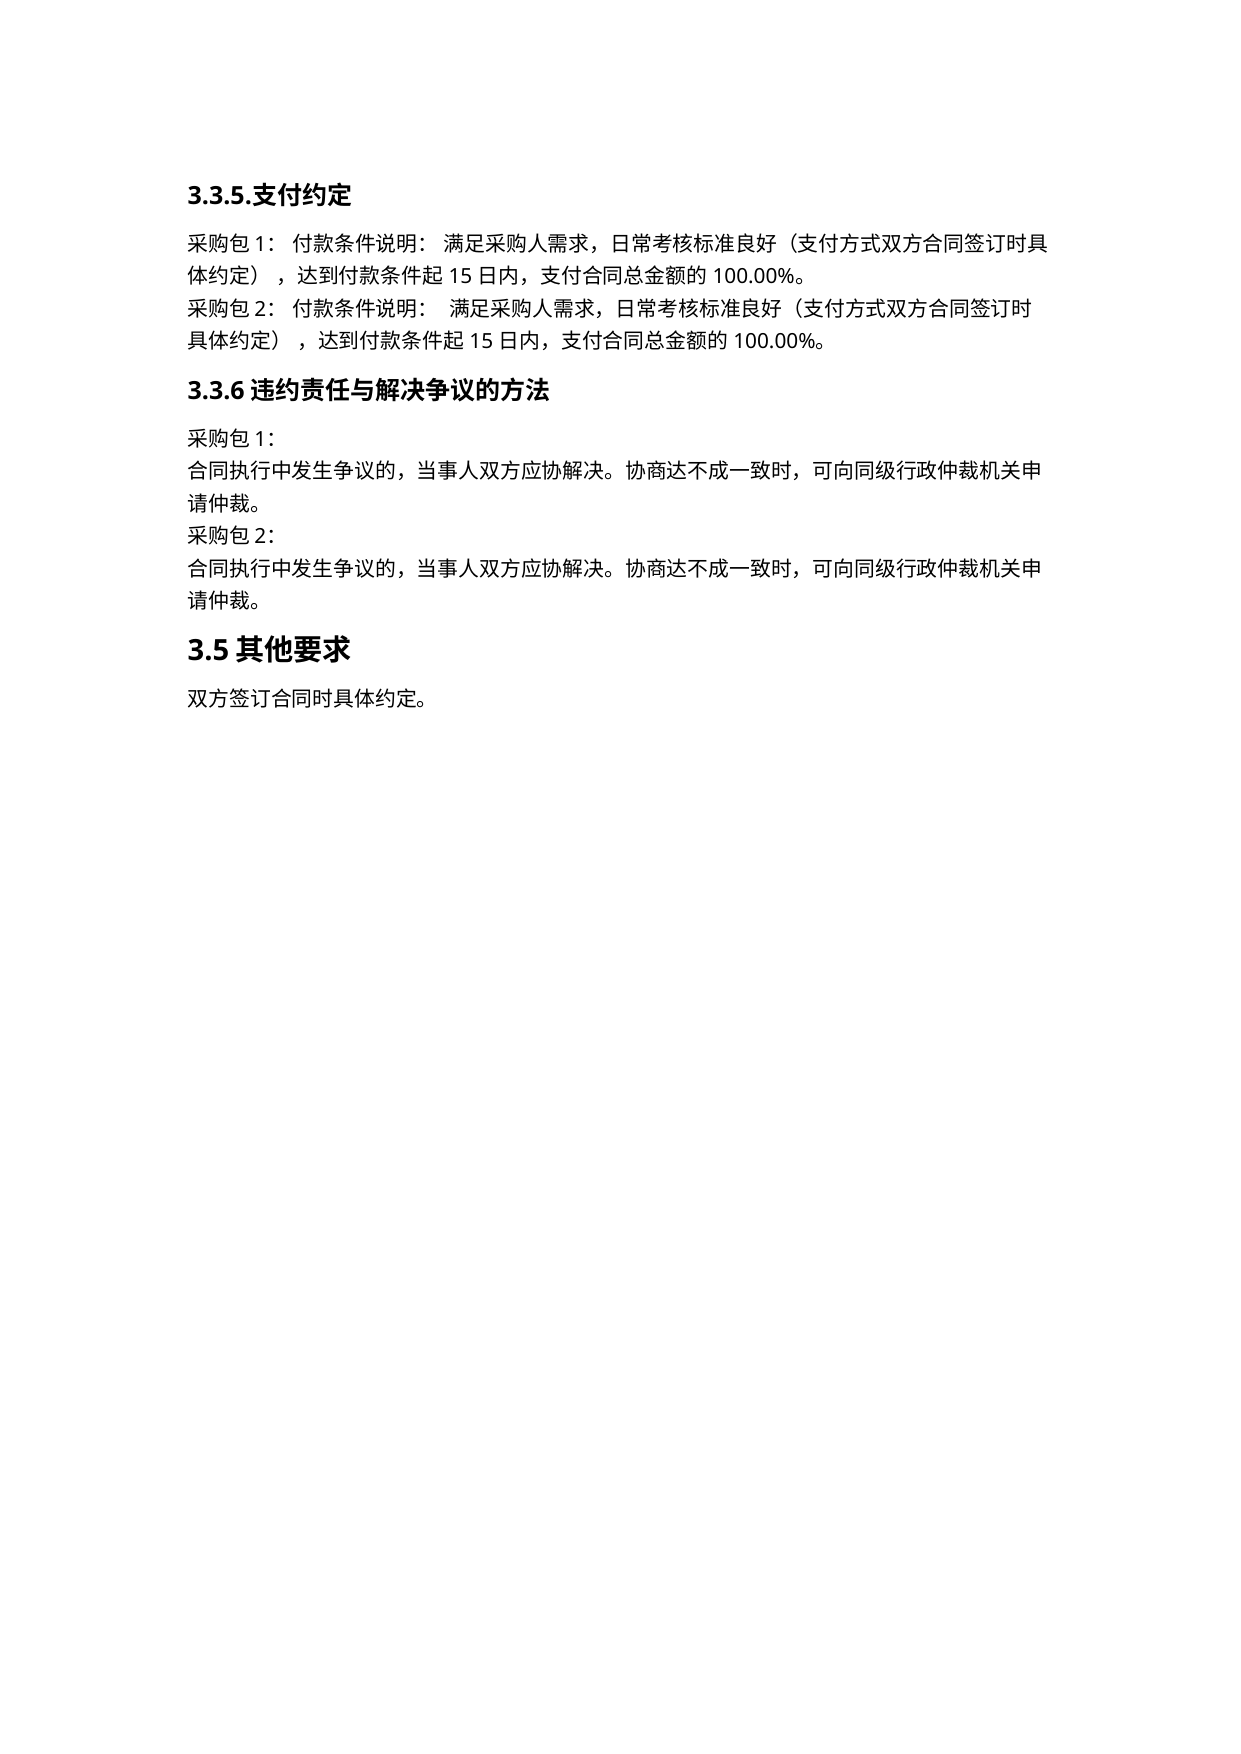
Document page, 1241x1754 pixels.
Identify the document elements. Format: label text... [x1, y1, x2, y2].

text 3.5其他要求 [187, 617, 1053, 682]
text 采购包1： [187, 422, 1053, 454]
text 采购包2： [187, 519, 1053, 552]
text 3.3.6违约责任与解决争议的方法 [187, 357, 1053, 422]
text 双方签订合同时具体约定。 [187, 682, 1053, 714]
text 采购包1： 付款条件说明： 满足采购人需求，日常考核标准良好（支付方式双方合同签订时具体约定） ，达到付款条件起 15 日内，支付合同总金额的 100.00%。 [187, 227, 1053, 292]
text 采购包2： 付款条件说明： 满足采购人需求，日常考核标准良好（支付方式双方合同签订时具体约定） ，达到付款条件起 15 日内，支付合同总金额的 100.00%。 [187, 292, 1053, 357]
text 合同执行中发生争议的，当事人双方应协解决。协商达不成一致时，可向同级行政仲裁机关申请仲裁。 [187, 552, 1053, 617]
text 合同执行中发生争议的，当事人双方应协解决。协商达不成一致时，可向同级行政仲裁机关申请仲裁。 [187, 454, 1053, 519]
text 3.3.5.支付约定 [187, 162, 1053, 227]
